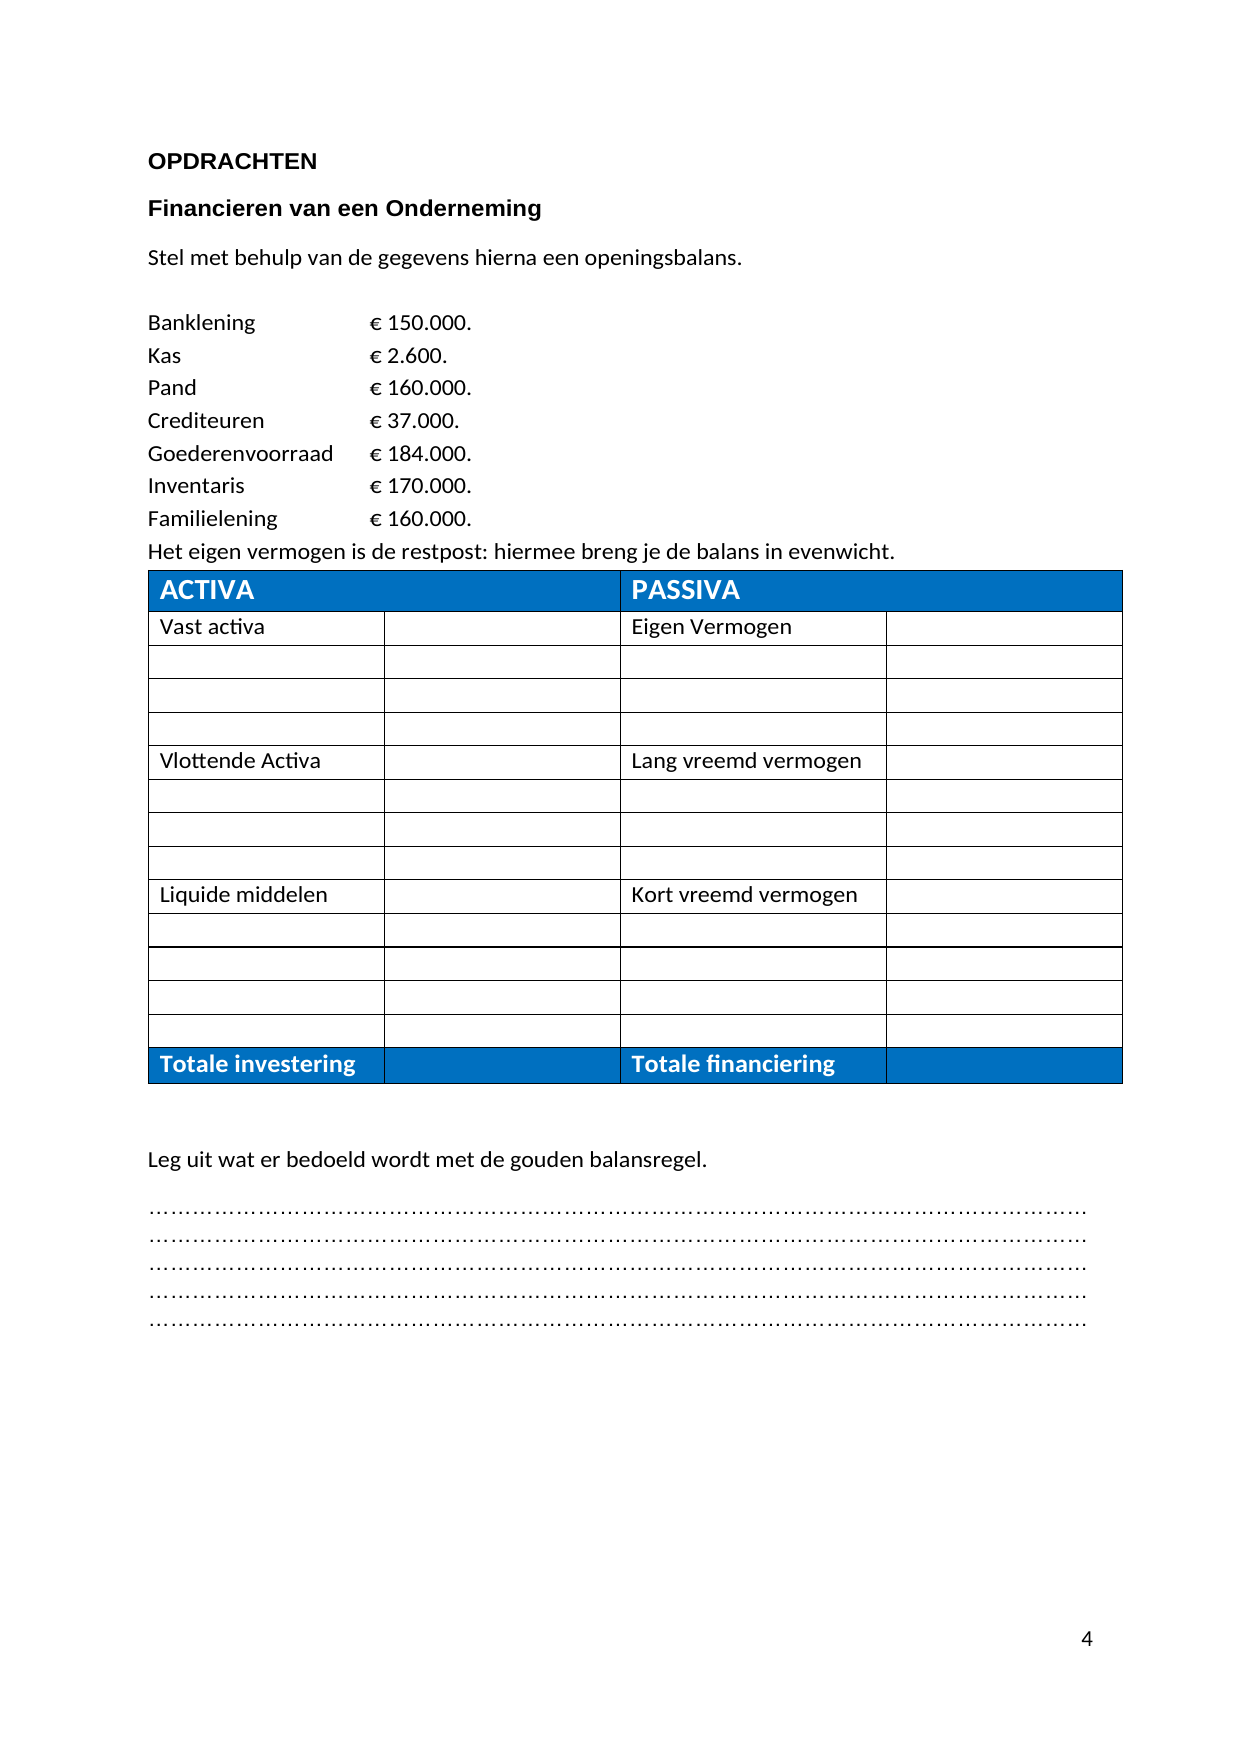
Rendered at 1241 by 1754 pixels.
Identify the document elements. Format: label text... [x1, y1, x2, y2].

table_cell [887, 981, 1122, 1013]
table_cell [149, 780, 384, 812]
table_cell [385, 847, 620, 879]
table_cell Kort vreemd vermogen [621, 880, 886, 913]
table_cell [887, 813, 1122, 846]
table_cell [621, 914, 886, 946]
table_cell Vlottende Activa [149, 746, 384, 779]
table_cell [887, 780, 1122, 812]
table_cell [621, 713, 886, 745]
table_cell [887, 914, 1122, 946]
table_cell [887, 646, 1122, 678]
table_cell [149, 813, 384, 846]
table_cell [621, 847, 886, 879]
table_cell [887, 679, 1122, 712]
table_cell [621, 1015, 886, 1047]
table_cell [149, 914, 384, 946]
table_cell [385, 914, 620, 946]
table_cell [149, 1015, 384, 1047]
table_cell Totale investering [149, 1048, 384, 1083]
text Inventaris € 170.000. [148, 472, 915, 500]
table_cell [149, 981, 384, 1013]
table_cell [385, 948, 620, 980]
table_cell [385, 780, 620, 812]
table_cell [887, 713, 1122, 745]
table_cell [385, 813, 620, 846]
table_cell [385, 1048, 620, 1083]
table_cell [385, 880, 620, 913]
table_cell [621, 780, 886, 812]
table_cell [887, 948, 1122, 980]
table_cell [887, 847, 1122, 879]
table_cell [887, 1048, 1122, 1083]
table_cell [887, 746, 1122, 779]
table_header PASSIVA [621, 571, 1122, 611]
text Crediteuren € 37.000. [148, 406, 915, 434]
table_cell [385, 679, 620, 712]
table_cell [149, 847, 384, 879]
table_cell [621, 948, 886, 980]
table_cell Totale financiering [621, 1048, 886, 1083]
table_cell [621, 981, 886, 1013]
table_cell [887, 880, 1122, 913]
table_cell [621, 813, 886, 846]
table_cell [887, 612, 1122, 644]
text Financieren van een Onderneming [148, 195, 1078, 222]
text Stel met behulp van de gegevens hierna een openingsbalans. [148, 243, 915, 271]
table_cell [149, 713, 384, 745]
table_cell [385, 646, 620, 678]
text …………………………………………………………………………………………………………………………………………………………………………………………………………………………………………………………………………………………………………………………………………………………………………………………………………………………………………………………………………………………………………………………………………………………………………………………… [148, 1194, 1092, 1331]
table_cell [385, 713, 620, 745]
table_cell Vast activa [149, 612, 384, 644]
table_cell [385, 612, 620, 644]
text Familielening € 160.000. [148, 504, 915, 532]
table_cell [149, 948, 384, 980]
table_header ACTIVA [149, 571, 620, 611]
table_cell [621, 646, 886, 678]
table_cell [385, 981, 620, 1013]
table_cell Eigen Vermogen [621, 612, 886, 644]
text Pand € 160.000. [148, 373, 1092, 402]
table_cell Lang vreemd vermogen [621, 746, 886, 779]
table_cell Liquide middelen [149, 880, 384, 913]
text Leg uit wat er bedoeld wordt met de gouden balansregel. [148, 1145, 915, 1173]
text Banklening € 150.000. [148, 308, 915, 336]
table_cell [149, 646, 384, 678]
text OPDRACHTEN [148, 148, 1078, 174]
text Goederenvoorraad € 184.000. [148, 439, 915, 467]
text Het eigen vermogen is de restpost: hiermee breng je de balans in evenwicht. [148, 537, 915, 565]
table_cell [887, 1015, 1122, 1047]
table_cell [385, 746, 620, 779]
text Kas € 2.600. [148, 341, 915, 369]
table_cell [621, 679, 886, 712]
table_cell [385, 1015, 620, 1047]
table_cell [149, 679, 384, 712]
